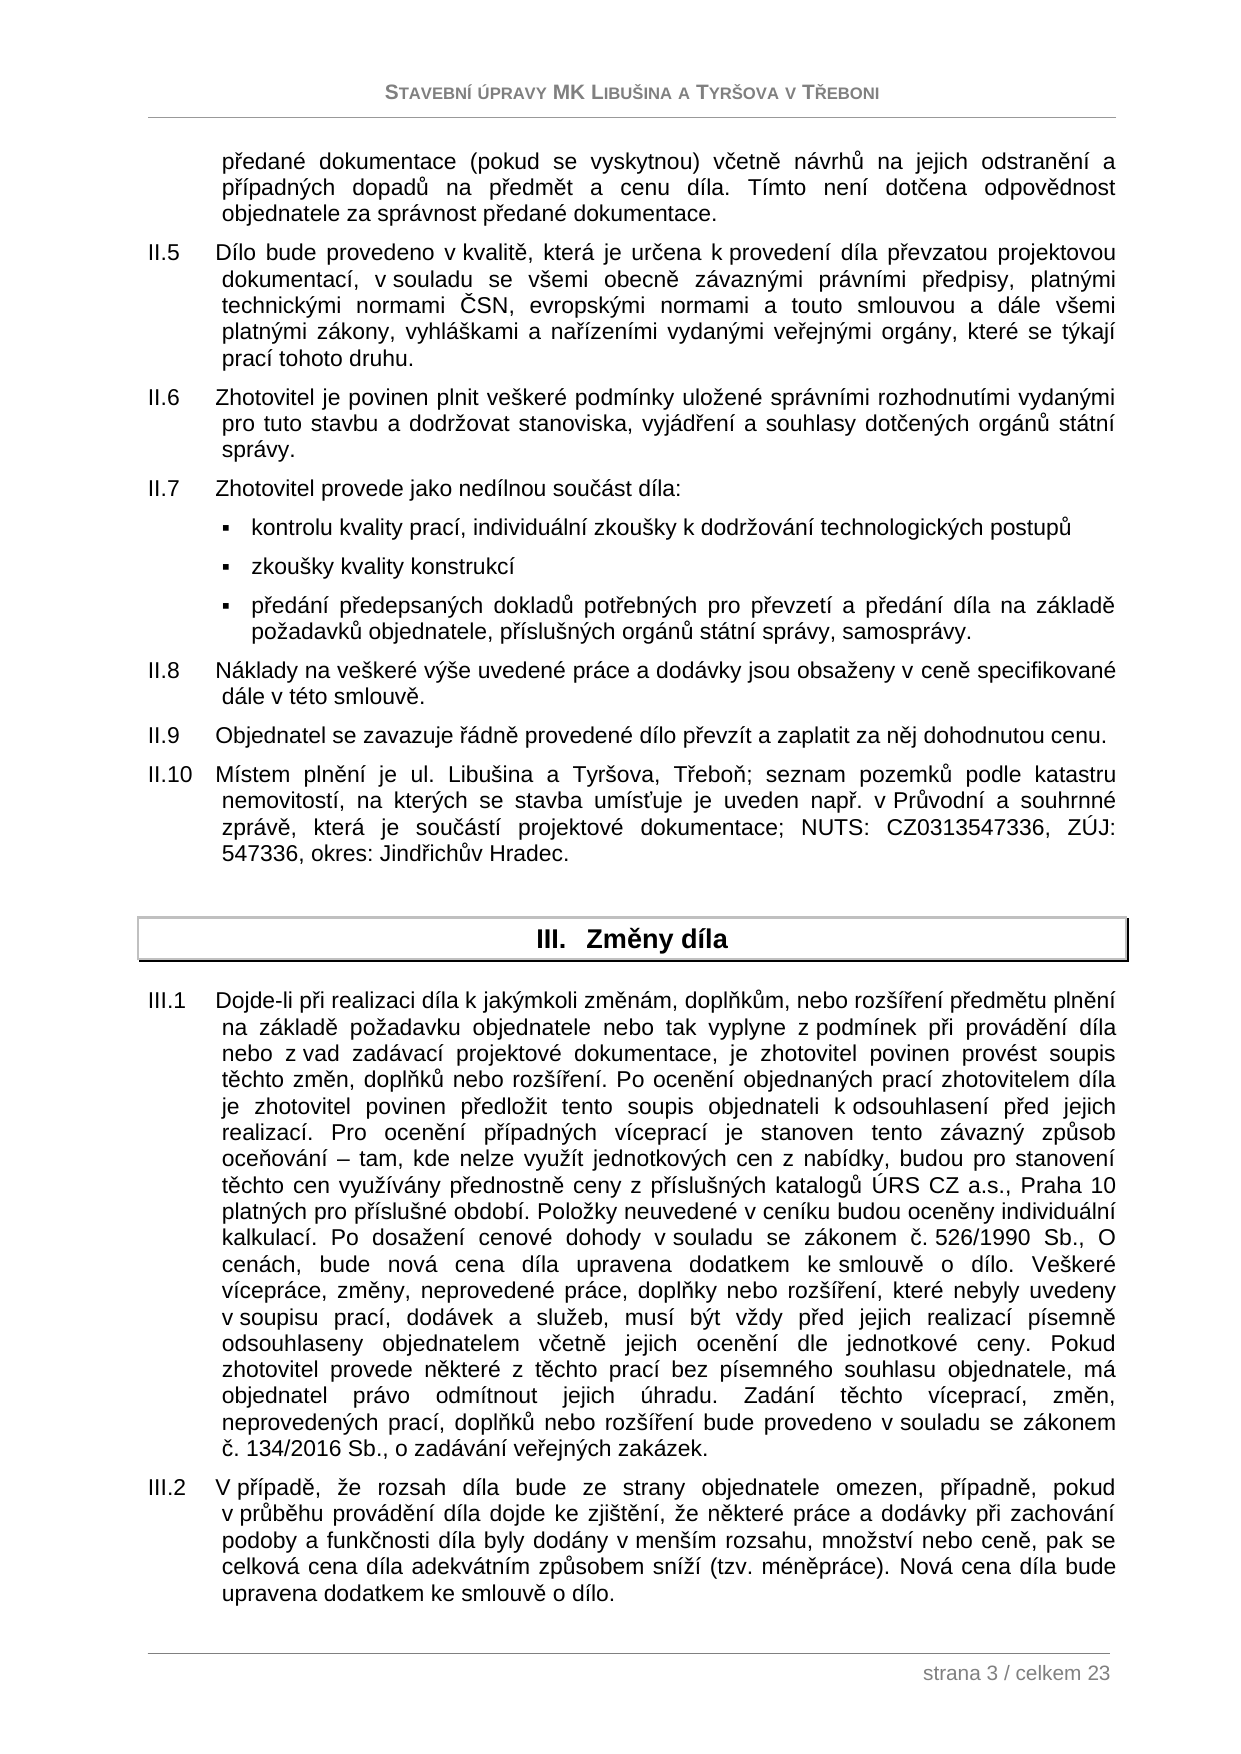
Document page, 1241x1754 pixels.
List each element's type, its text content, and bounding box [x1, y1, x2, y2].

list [148, 148, 1116, 227]
list Zhotovitel provede jako nedílnou součást díla: [148, 475, 1116, 501]
list Místem plnění je ul. Libušina a Tyršova, Třeboň; seznam pozemků podle katastru nemovitostí, na kterých se stavba umísťuje je uveden např. v Průvodní a souhrnné zprávě, která je součástí projektové dokumentace; NUTS: CZ0313547336, ZÚJ: 547336, okres: Jindřichův Hradec. [148, 761, 1116, 866]
subtitle Změny díla [139, 919, 1125, 958]
list zkoušky kvality konstrukcí [222, 553, 1116, 579]
list Náklady na veškeré výše uvedené práce a dodávky jsou obsaženy v ceně specifikované dále v této smlouvě. [148, 657, 1116, 709]
list Zhotovitel je povinen plnit veškeré podmínky uložené správními rozhodnutími vydanými pro tuto stavbu a dodržovat stanoviska, vyjádření a souhlasy dotčených orgánů státní správy. [148, 383, 1116, 463]
list V případě, že rozsah díla bude ze strany objednatele omezen, případně, pokud v průběhu provádění díla dojde ke zjištění, že některé práce a dodávky při zachování podoby a funkčnosti díla byly dodány v menším rozsahu, množství nebo ceně, pak se celková cena díla adekvátním způsobem sníží (tzv. méněpráce). Nová cena díla bude upravena dodatkem ke smlouvě o dílo. [148, 1474, 1116, 1606]
list Objednatel se zavazuje řádně provedené dílo převzít a zaplatit za něj dohodnutou cenu. [148, 722, 1116, 748]
list Dojde-li při realizaci díla k jakýmkoli změnám, doplňkům, nebo rozšíření předmětu plnění na základě požadavku objednatele nebo tak vyplyne z podmínek při provádění díla nebo z vad zadávací projektové dokumentace, je zhotovitel povinen provést soupis těchto změn, doplňků nebo rozšíření. Po ocenění objednaných prací zhotovitelem díla je zhotovitel povinen předložit tento soupis objednateli k odsouhlasení před jejich realizací. Pro ocenění případných víceprací je stanoven tento závazný způsob oceňování – tam, kde nelze využít jednotkových cen z nabídky, budou pro stanovení těchto cen využívány přednostně ceny z příslušných katalogů ÚRS CZ a.s., Praha 10 platných pro příslušné období. Položky neuvedené v ceníku budou oceněny individuální kalkulací. Po dosažení cenové dohody v souladu se zákonem č. 526/1990 Sb., O cenách, bude nová cena díla upravena dodatkem ke smlouvě o dílo. Veškeré vícepráce, změny, neprovedené práce, doplňky nebo rozšíření, které nebyly uvedeny v soupisu prací, dodávek a služeb, musí být vždy před jejich realizací písemně odsouhlaseny objednatelem včetně jejich ocenění dle jednotkové ceny. Pokud zhotovitel provede některé z těchto prací bez písemného souhlasu objednatele, má objednatel právo odmítnout jejich úhradu. Zadání těchto víceprací, změn, neprovedených prací, doplňků nebo rozšíření bude provedeno v souladu se zákonem č. 134/2016 Sb., o zadávání veřejných zakázek. [148, 987, 1116, 1462]
list kontrolu kvality prací, individuální zkoušky k dodržování technologických postupů [222, 514, 1116, 540]
list Dílo bude provedeno v kvalitě, která je určena k provedení díla převzatou projektovou dokumentací, v souladu se všemi obecně závaznými právními předpisy, platnými technickými normami ČSN, evropskými normami a touto smlouvou a dále všemi platnými zákony, vyhláškami a nařízeními vydanými veřejnými orgány, které se týkají prací tohoto druhu. [148, 239, 1116, 371]
list předání předepsaných dokladů potřebných pro převzetí a předání díla na základě požadavků objednatele, příslušných orgánů státní správy, samosprávy. [222, 592, 1116, 644]
